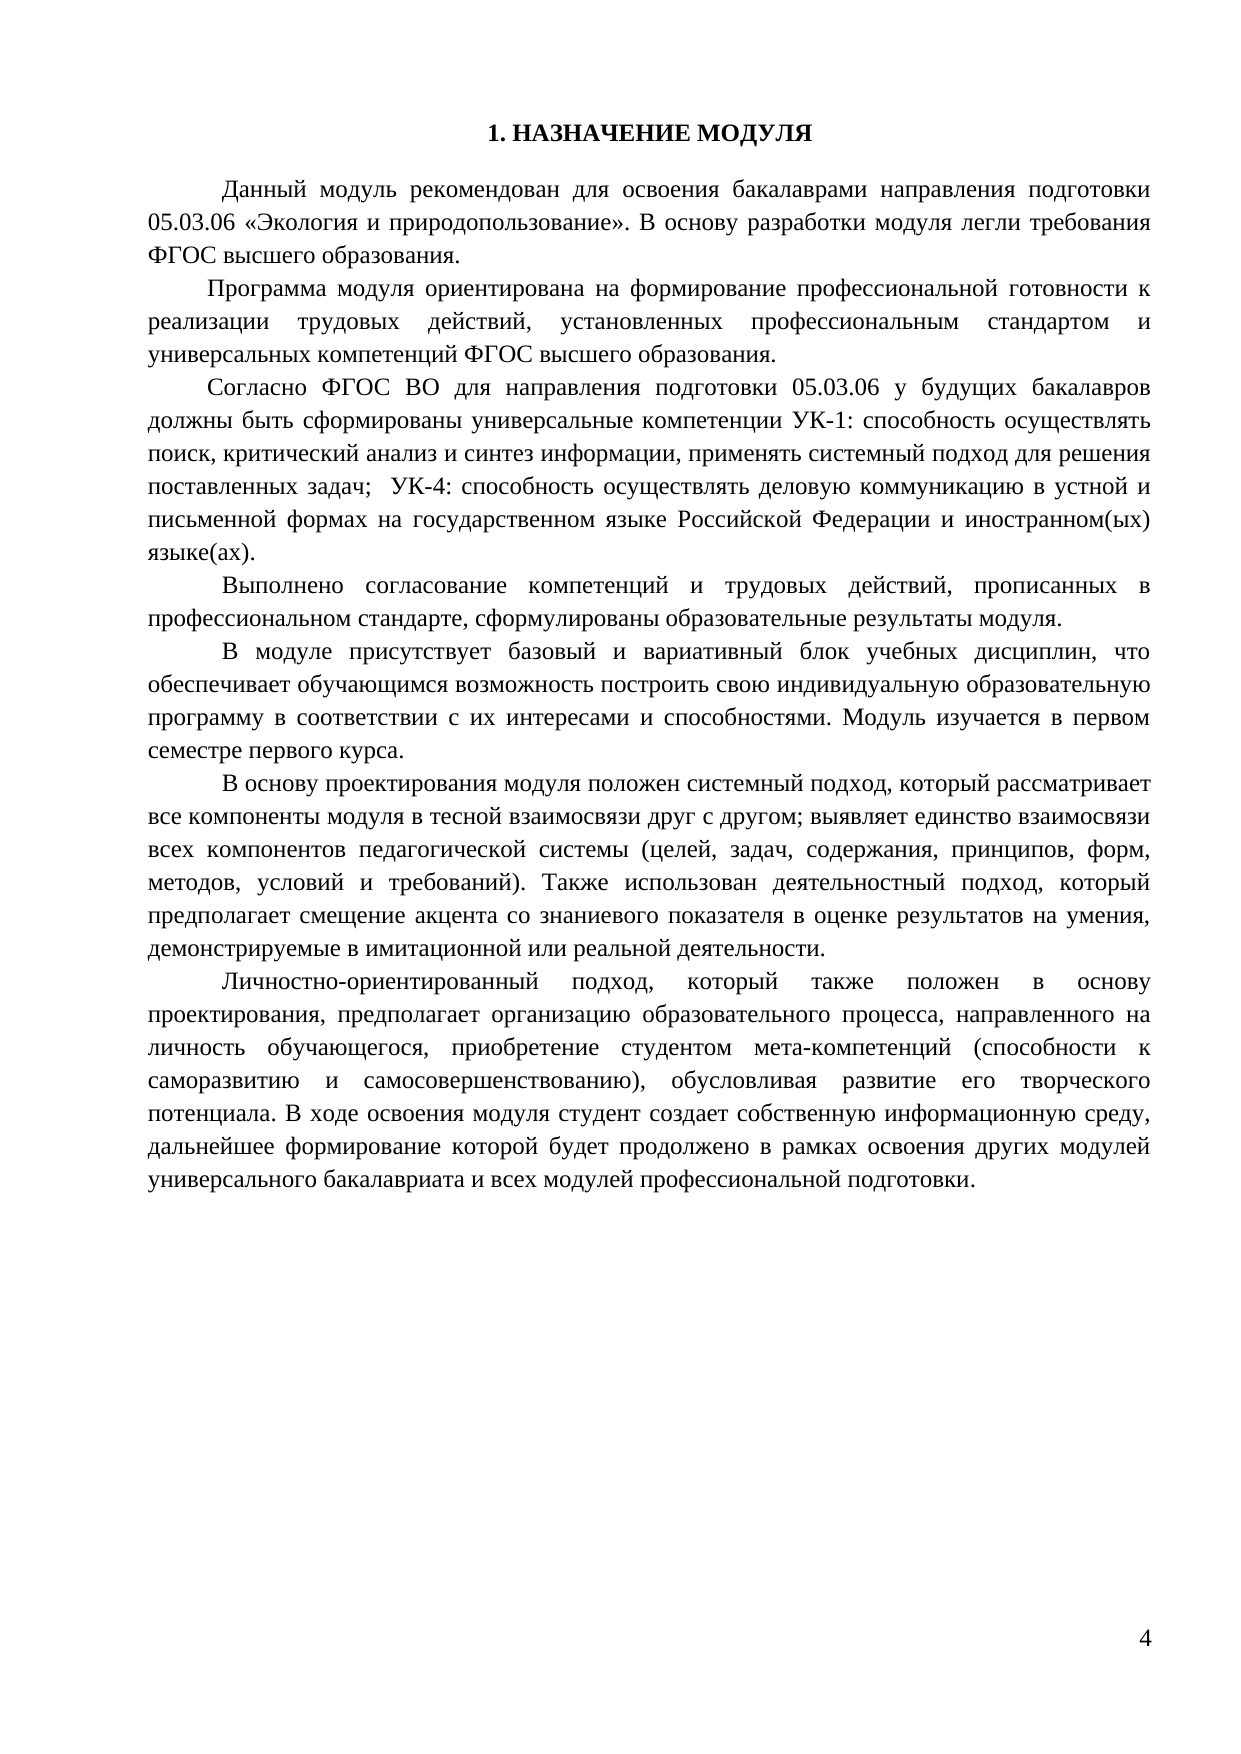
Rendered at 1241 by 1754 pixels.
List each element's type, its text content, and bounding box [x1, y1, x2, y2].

text В модуле присутствует базовый и вариативный блок учебных дисциплин, что обеспечивает обучающимся возможность построить свою индивидуальную образовательную программу в соответствии с их интересами и способностями. Модуль изучается в первом семестре первого курса. [148, 636, 1152, 764]
text Личностно-ориентированный подход, который также положен в основу проектирования, предполагает организацию образовательного процесса, направленного на личность обучающегося, приобретение студентом мета-компетенций (способности к саморазвитию и самосовершенствованию), обусловливая развитие его творческого потенциала. В ходе освоения модуля студент создает собственную информационную среду, дальнейшее формирование которой будет продолжено в рамках освоения других модулей универсального бакалавриата и всех модулей профессиональной подготовки. [148, 966, 1152, 1193]
text Согласно ФГОС ВО для направления подготовки 05.03.06 у будущих бакалавров должны быть сформированы универсальные компетенции УК-1: способность осуществлять поиск, критический анализ и синтез информации, применять системный подход для решения поставленных задач; УК-4: способность осуществлять деловую коммуникацию в устной и письменной формах на государственном языке Российской Федерации и иностранном(ых) языке(ах). [148, 372, 1152, 566]
text Данный модуль рекомендован для освоения бакалаврами направления подготовки 05.03.06 «Экология и природопользование». В основу разработки модуля легли требования ФГОС высшего образования. [148, 174, 1152, 268]
text Программа модуля ориентирована на формирование профессиональной готовности к реализации трудовых действий, установленных профессиональным стандартом и универсальных компетенций ФГОС высшего образования. [148, 273, 1152, 368]
text В основу проектирования модуля положен системный подход, который рассматривает все компоненты модуля в тесной взаимосвязи друг с другом; выявляет единство взаимосвязи всех компонентов педагогической системы (целей, задач, содержания, принципов, форм, методов, условий и требований). Также использован деятельностный подход, который предполагает смещение акцента со знаниевого показателя в оценке результатов на умения, демонстрируемые в имитационной или реальной деятельности. [148, 768, 1152, 962]
text 1. назначение модуля [148, 118, 1152, 147]
text Выполнено согласование компетенций и трудовых действий, прописанных в профессиональном стандарте, сформулированы образовательные результаты модуля. [148, 570, 1152, 632]
